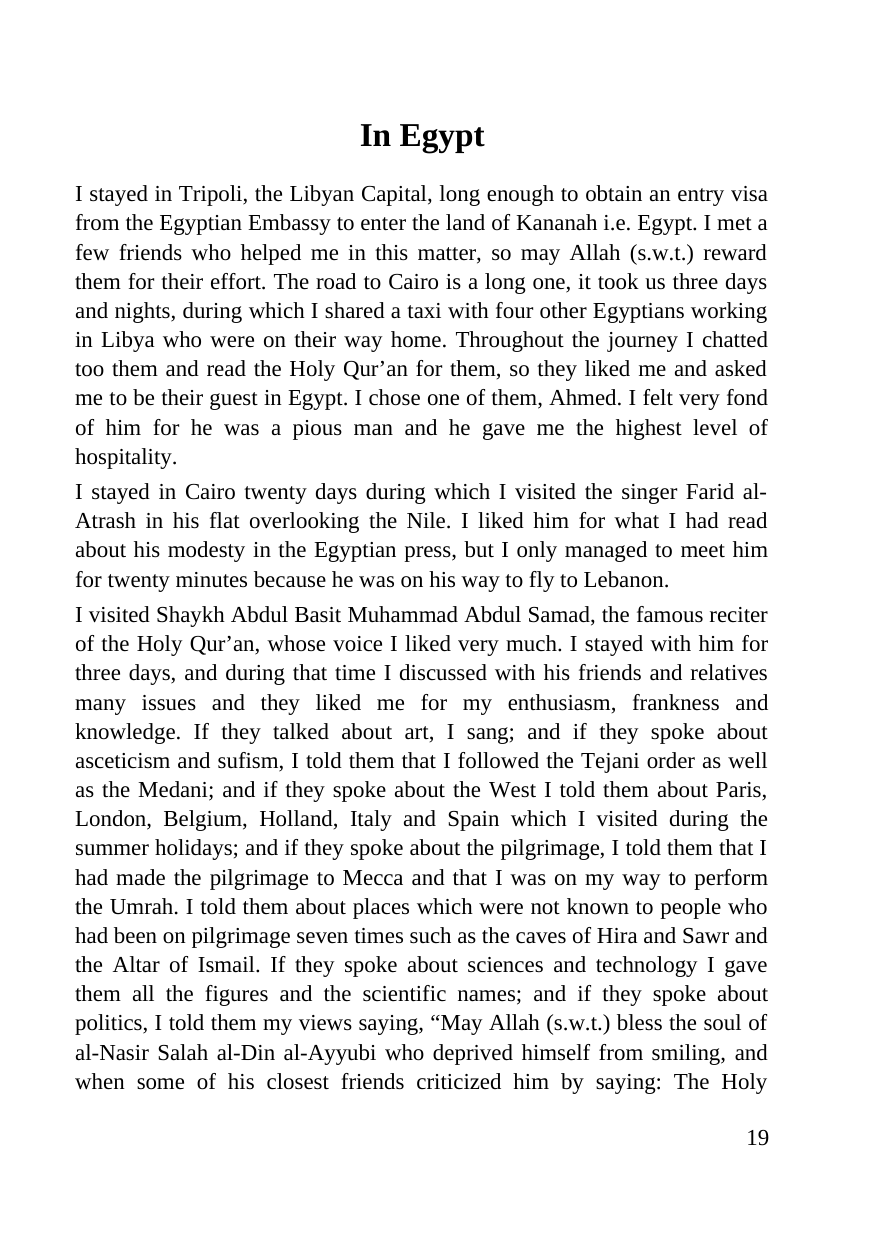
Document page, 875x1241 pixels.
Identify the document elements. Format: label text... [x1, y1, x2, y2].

text I stayed in Cairo twenty days during which I visited the singer Farid al-Atrash in his flat overlooking the Nile. I liked him for what I had read about his modesty in the Egyptian press, but I only managed to meet him for twenty minutes because he was on his way to fly to Lebanon. [75, 476, 769, 593]
text I stayed in Tripoli, the Libyan Capital, long enough to obtain an entry visa from the Egyptian Embassy to enter the land of Kananah i.e. Egypt. I met a few friends who helped me in this matter, so may Allah (s.w.t.) reward them for their effort. The road to Cairo is a long one, it took us three days and nights, during which I shared a taxi with four other Egyptians working in Libya who were on their way home. Throughout the journey I chatted too them and read the Holy Qur’an for them, so they liked me and asked me to be their guest in Egypt. I chose one of them, Ahmed. I felt very fond of him for he was a pious man and he gave me the highest level of hospitality. [75, 178, 769, 470]
subtitle In Egypt [75, 115, 769, 153]
